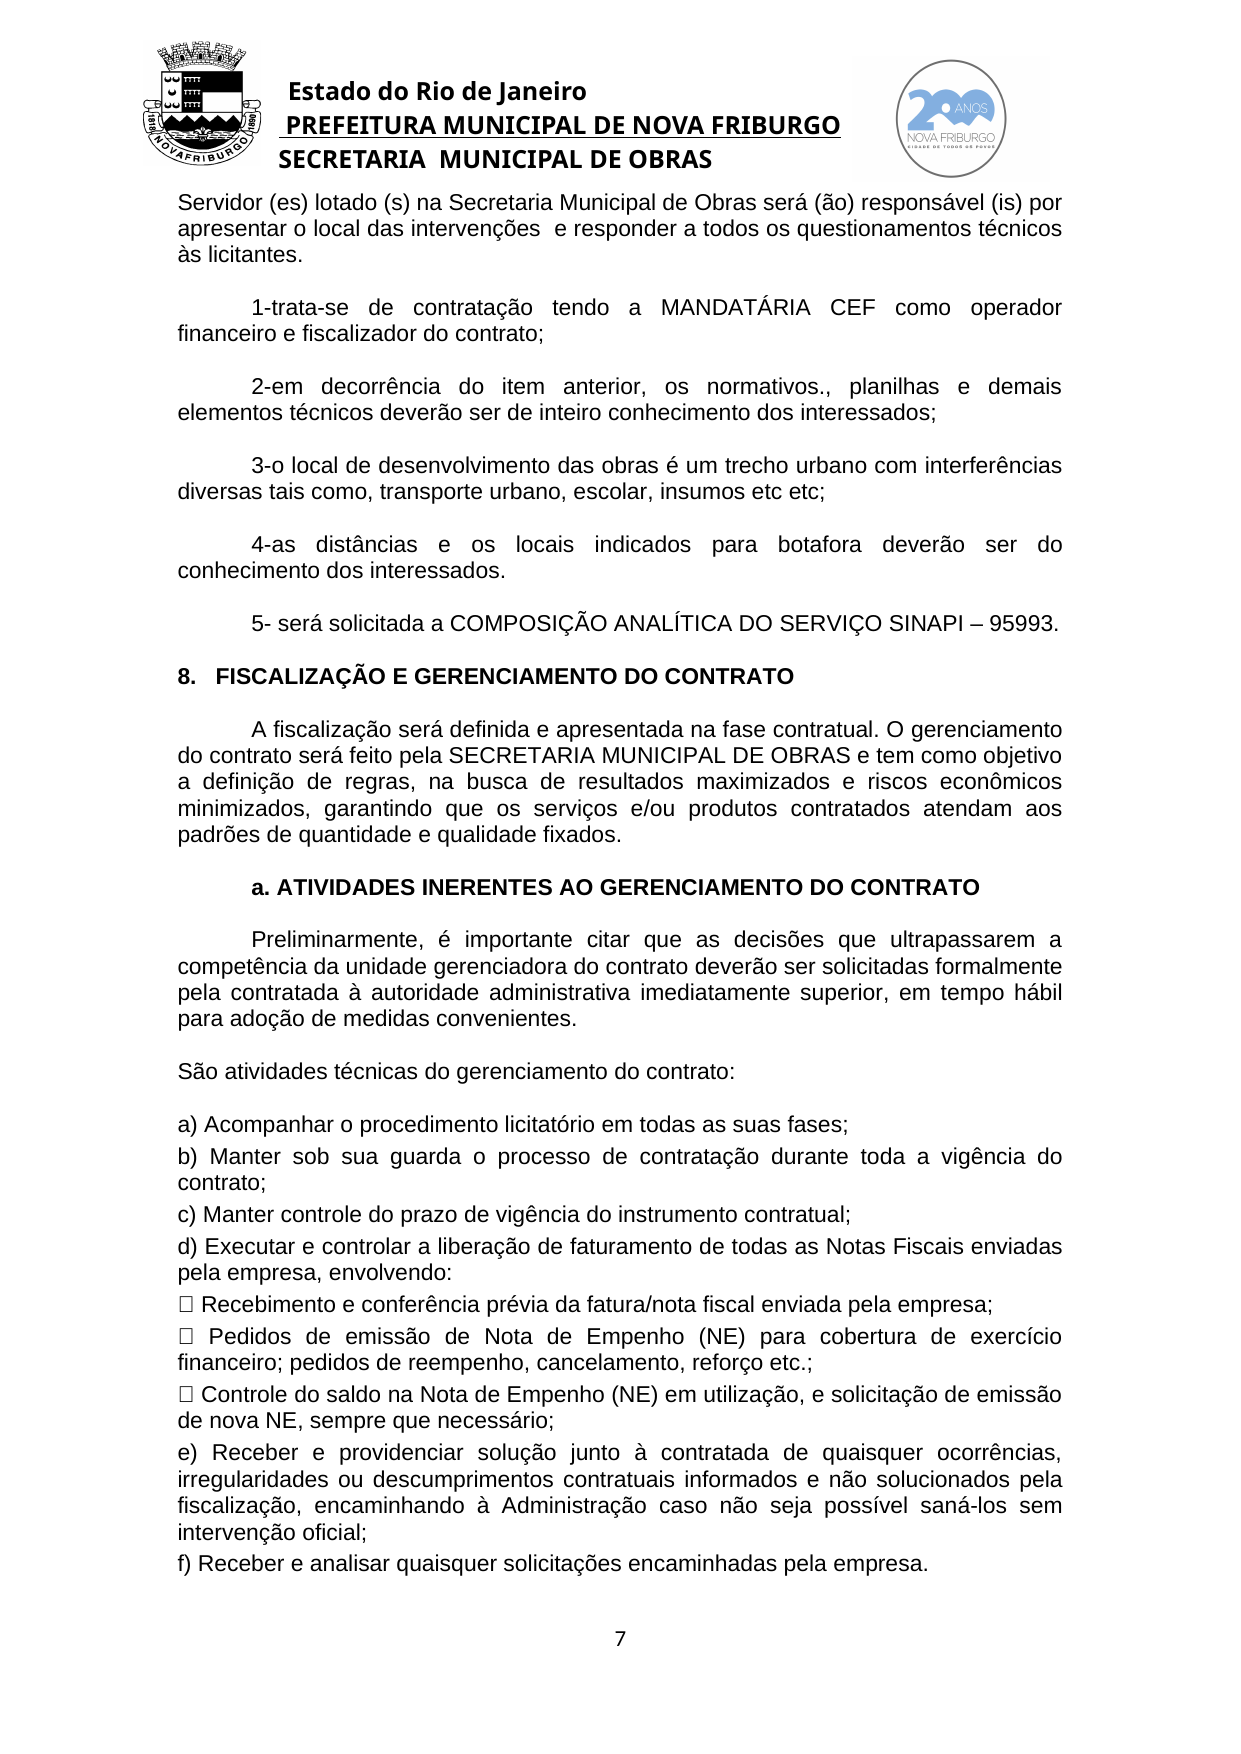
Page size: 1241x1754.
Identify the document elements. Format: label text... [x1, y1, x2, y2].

text São atividades técnicas do gerenciamento do contrato: [177, 1058, 1063, 1084]
text d) Executar e controlar a liberação de faturamento de todas as Notas Fiscais enviadas pela empresa, envolvendo: [177, 1233, 1063, 1286]
text 5- será solicitada a COMPOSIÇÃO ANALÍTICA DO SERVIÇO SINAPI – 95993. [177, 610, 1063, 636]
text  Controle do saldo na Nota de Empenho (NE) em utilização, e solicitação de emissão de nova NE, sempre que necessário; [177, 1381, 1063, 1434]
text  Recebimento e conferência prévia da fatura/nota fiscal enviada pela empresa; [177, 1291, 1063, 1317]
text 2-em decorrência do item anterior, os normativos., planilhas e demais elementos técnicos deverão ser de inteiro conhecimento dos interessados; [177, 373, 1063, 426]
text a. ATIVIDADES INERENTES AO GERENCIAMENTO DO CONTRATO [177, 874, 1063, 900]
text b) Manter sob sua guarda o processo de contratação durante toda a vigência do contrato; [177, 1143, 1063, 1195]
text 4-as distâncias e os locais indicados para botafora deverão ser do conhecimento dos interessados. [177, 531, 1063, 584]
text 8. FISCALIZAÇÃO E GERENCIAMENTO DO CONTRATO [177, 663, 1063, 689]
picture [852, 56, 1050, 182]
text e) Receber e providenciar solução junto à contratada de quaisquer ocorrências, irregularidades ou descumprimentos contratuais informados e não solucionados pela fiscalização, encaminhando à Administração caso não seja possível saná-los sem intervenção oficial; [177, 1439, 1063, 1545]
text 1-trata-se de contratação tendo a MANDATÁRIA CEF como operador financeiro e fiscalizador do contrato; [177, 294, 1063, 347]
text 3-o local de desenvolvimento das obras é um trecho urbano com interferências diversas tais como, transporte urbano, escolar, insumos etc etc; [177, 452, 1063, 505]
text A fiscalização será definida e apresentada na fase contratual. O gerenciamento do contrato será feito pela SECRETARIA MUNICIPAL DE OBRAS e tem como objetivo a definição de regras, na busca de resultados maximizados e riscos econômicos minimizados, garantindo que os serviços e/ou produtos contratados atendam aos padrões de quantidade e qualidade fixados. [177, 716, 1063, 847]
picture [142, 40, 262, 166]
text c) Manter controle do prazo de vigência do instrumento contratual; [177, 1201, 1063, 1227]
text f) Receber e analisar quaisquer solicitações encaminhadas pela empresa. [177, 1550, 1063, 1577]
text Preliminarmente, é importante citar que as decisões que ultrapassarem a competência da unidade gerenciadora do contrato deverão ser solicitadas formalmente pela contratada à autoridade administrativa imediatamente superior, em tempo hábil para adoção de medidas convenientes. [177, 926, 1063, 1032]
text a) Acompanhar o procedimento licitatório em todas as suas fases; [177, 1111, 1063, 1137]
text  Pedidos de emissão de Nota de Empenho (NE) para cobertura de exercício financeiro; pedidos de reempenho, cancelamento, reforço etc.; [177, 1323, 1063, 1376]
